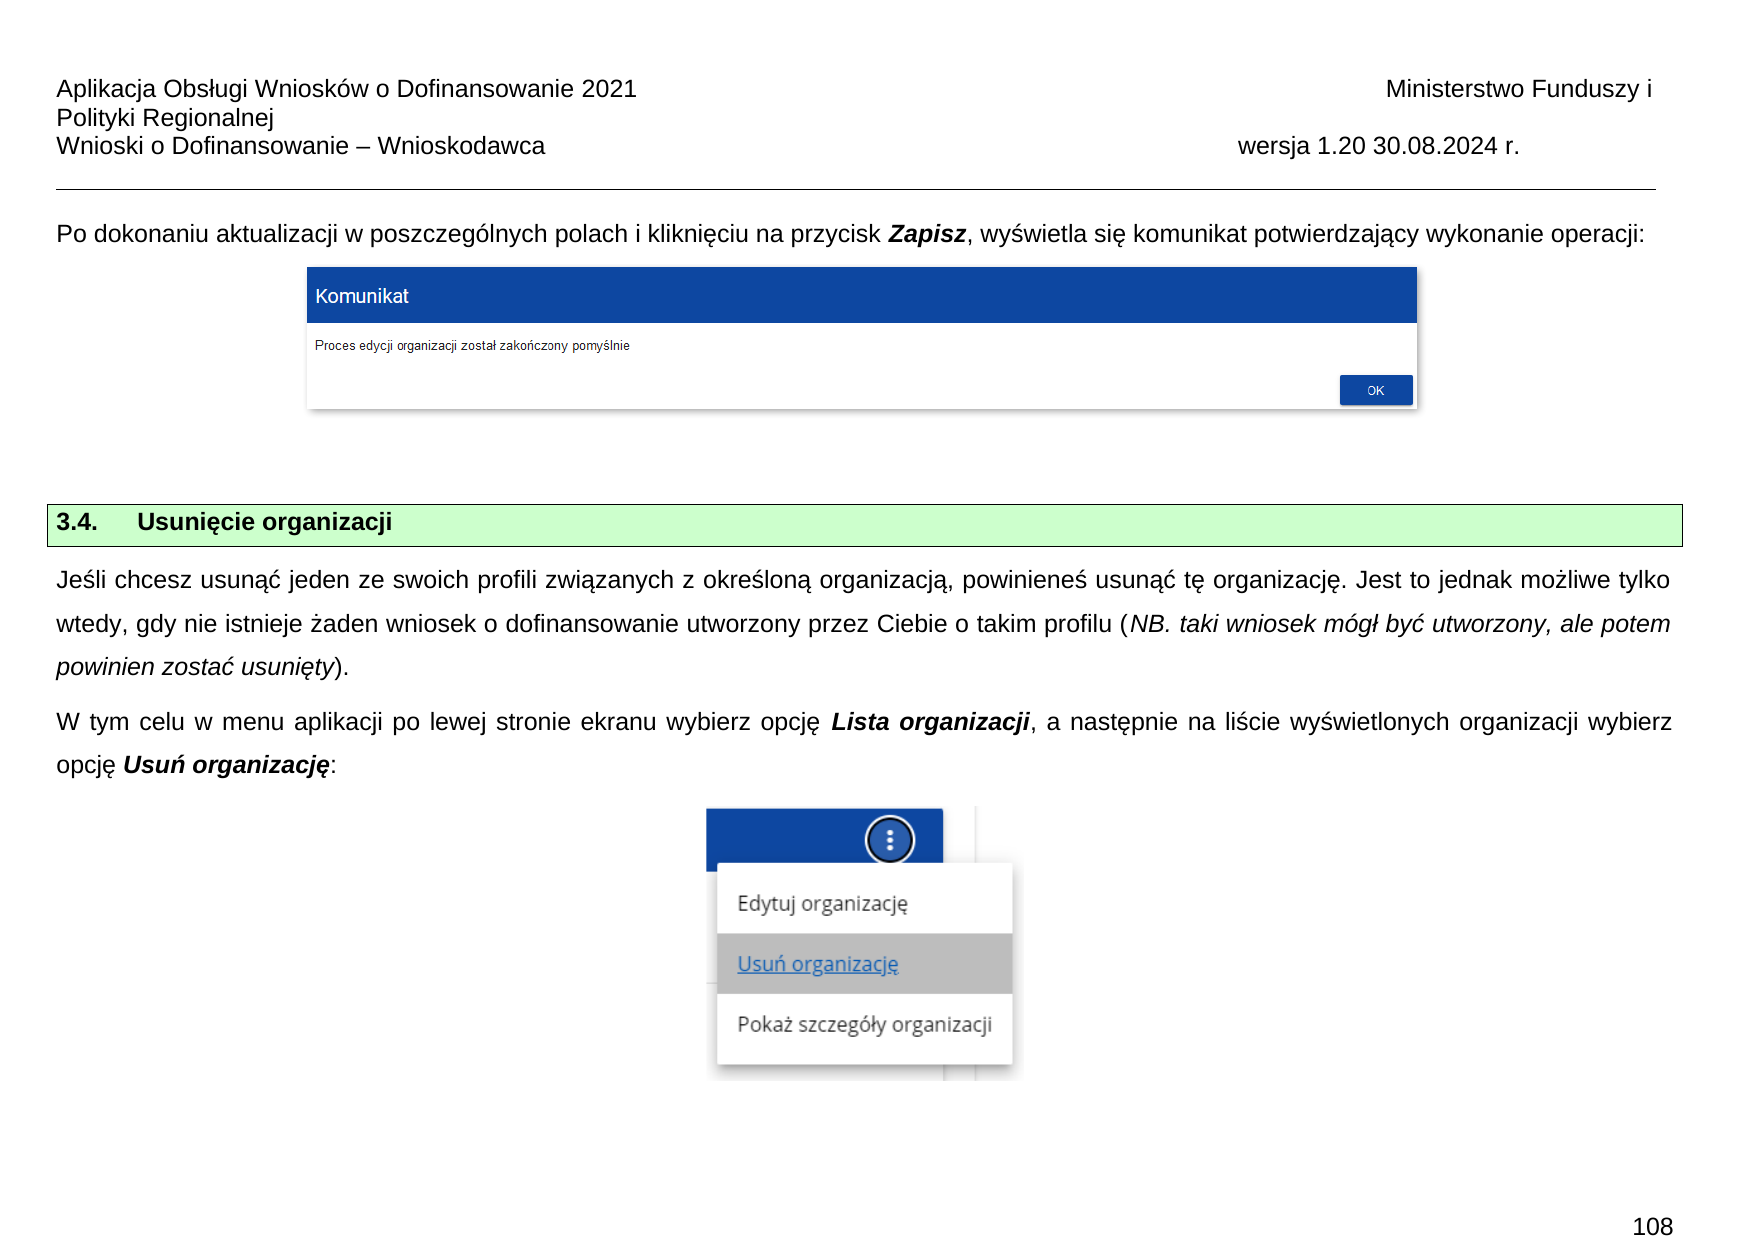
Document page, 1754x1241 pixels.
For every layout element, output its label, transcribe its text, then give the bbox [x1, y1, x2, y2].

picture [706, 806, 1024, 1081]
subtitle Usunięcie organizacji [48, 505, 1682, 546]
text Jeśli chcesz usunąć jeden ze swoich profili związanych z określoną organizacją, powinieneś usunąć tę organizację. Jest to jednak możliwe tylko wtedy, gdy nie istnieje żaden wniosek o dofinansowanie utworzony przez Ciebie o takim profilu (NB. taki wniosek mógł być utworzony, ale potem powinien zostać usunięty). [56, 565, 1674, 680]
picture [307, 267, 1417, 409]
text W tym celu w menu aplikacji po lewej stronie ekranu wybierz opcję Lista organizacji, a następnie na liście wyświetlonych organizacji wybierz opcję Usuń organizację: [56, 707, 1674, 779]
text Po dokonaniu aktualizacji w poszczególnych polach i kliknięciu na przycisk Zapisz, wyświetla się komunikat potwierdzający wykonanie operacji: [56, 219, 1674, 247]
